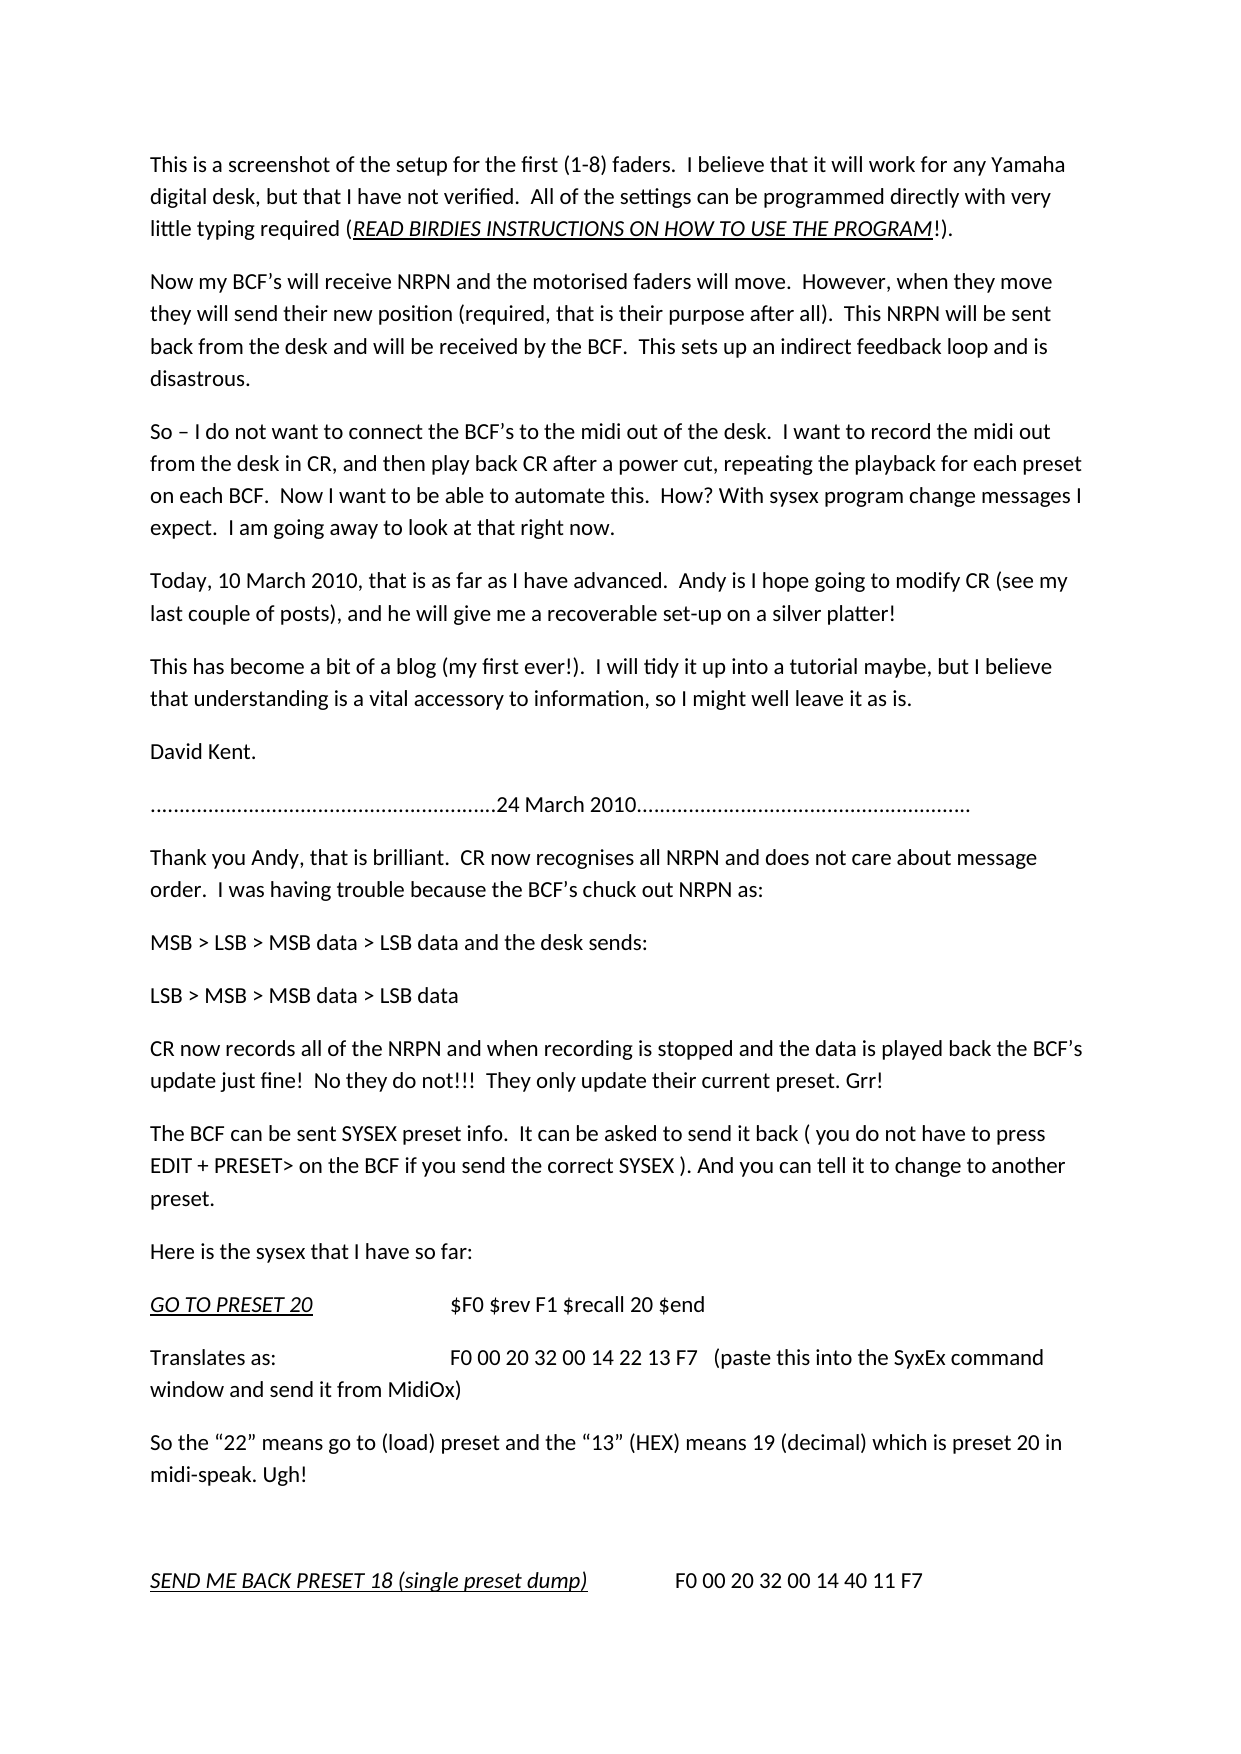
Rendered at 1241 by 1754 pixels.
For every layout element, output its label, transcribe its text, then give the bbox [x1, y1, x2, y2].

text ............................................................24 March 2010.......................................................... [150, 790, 1090, 818]
text GO TO PRESET 20 $F0 $rev F1 $recall 20 $end [150, 1290, 1090, 1318]
text CR now records all of the NRPN and when recording is stopped and the data is played back the BCF’s update just fine! No they do not!!! They only update their current preset. Grr! [150, 1034, 1090, 1094]
text LSB > MSB > MSB data > LSB data [150, 981, 1090, 1009]
text So the “22” means go to (load) preset and the “13” (HEX) means 19 (decimal) which is preset 20 in midi-speak. Ugh! [150, 1428, 1090, 1488]
text David Kent. [150, 737, 1090, 765]
text Thank you Andy, that is brilliant. CR now recognises all NRPN and does not care about message order. I was having trouble because the BCF’s chuck out NRPN as: [150, 843, 1090, 903]
text This has become a bit of a blog (my first ever!). I will tidy it up into a tutorial maybe, but I believe that understanding is a vital accessory to information, so I might well leave it as is. [150, 652, 1090, 712]
text This is a screenshot of the setup for the first (1-8) faders. I believe that it will work for any Yamaha digital desk, but that I have not verified. All of the settings can be programmed directly with very little typing required (READ BIRDIES INSTRUCTIONS ON HOW TO USE THE PROGRAM!). [150, 150, 1090, 242]
text So – I do not want to connect the BCF’s to the midi out of the desk. I want to record the midi out from the desk in CR, and then play back CR after a power cut, repeating the playback for each preset on each BCF. Now I want to be able to automate this. How? With sysex program change messages I expect. I am going away to look at that right now. [150, 417, 1090, 542]
text Here is the sysex that I have so far: [150, 1237, 1090, 1265]
text SEND ME BACK PRESET 18 (single preset dump) F0 00 20 32 00 14 40 11 F7 [150, 1566, 1090, 1594]
text Translates as: F0 00 20 32 00 14 22 13 F7 (paste this into the SyxEx command window and send it from MidiOx) [150, 1343, 1090, 1403]
text Now my BCF’s will receive NRPN and the motorised faders will move. However, when they move they will send their new position (required, that is their purpose after all). This NRPN will be sent back from the desk and will be received by the BCF. This sets up an indirect feedback loop and is disastrous. [150, 267, 1090, 392]
text MSB > LSB > MSB data > LSB data and the desk sends: [150, 928, 1090, 956]
text The BCF can be sent SYSEX preset info. It can be asked to send it back ( you do not have to press EDIT + PRESET> on the BCF if you send the correct SYSEX ). And you can tell it to change to another preset. [150, 1119, 1090, 1212]
text Today, 10 March 2010, that is as far as I have advanced. Andy is I hope going to modify CR (see my last couple of posts), and he will give me a recoverable set-up on a silver platter! [150, 567, 1090, 627]
